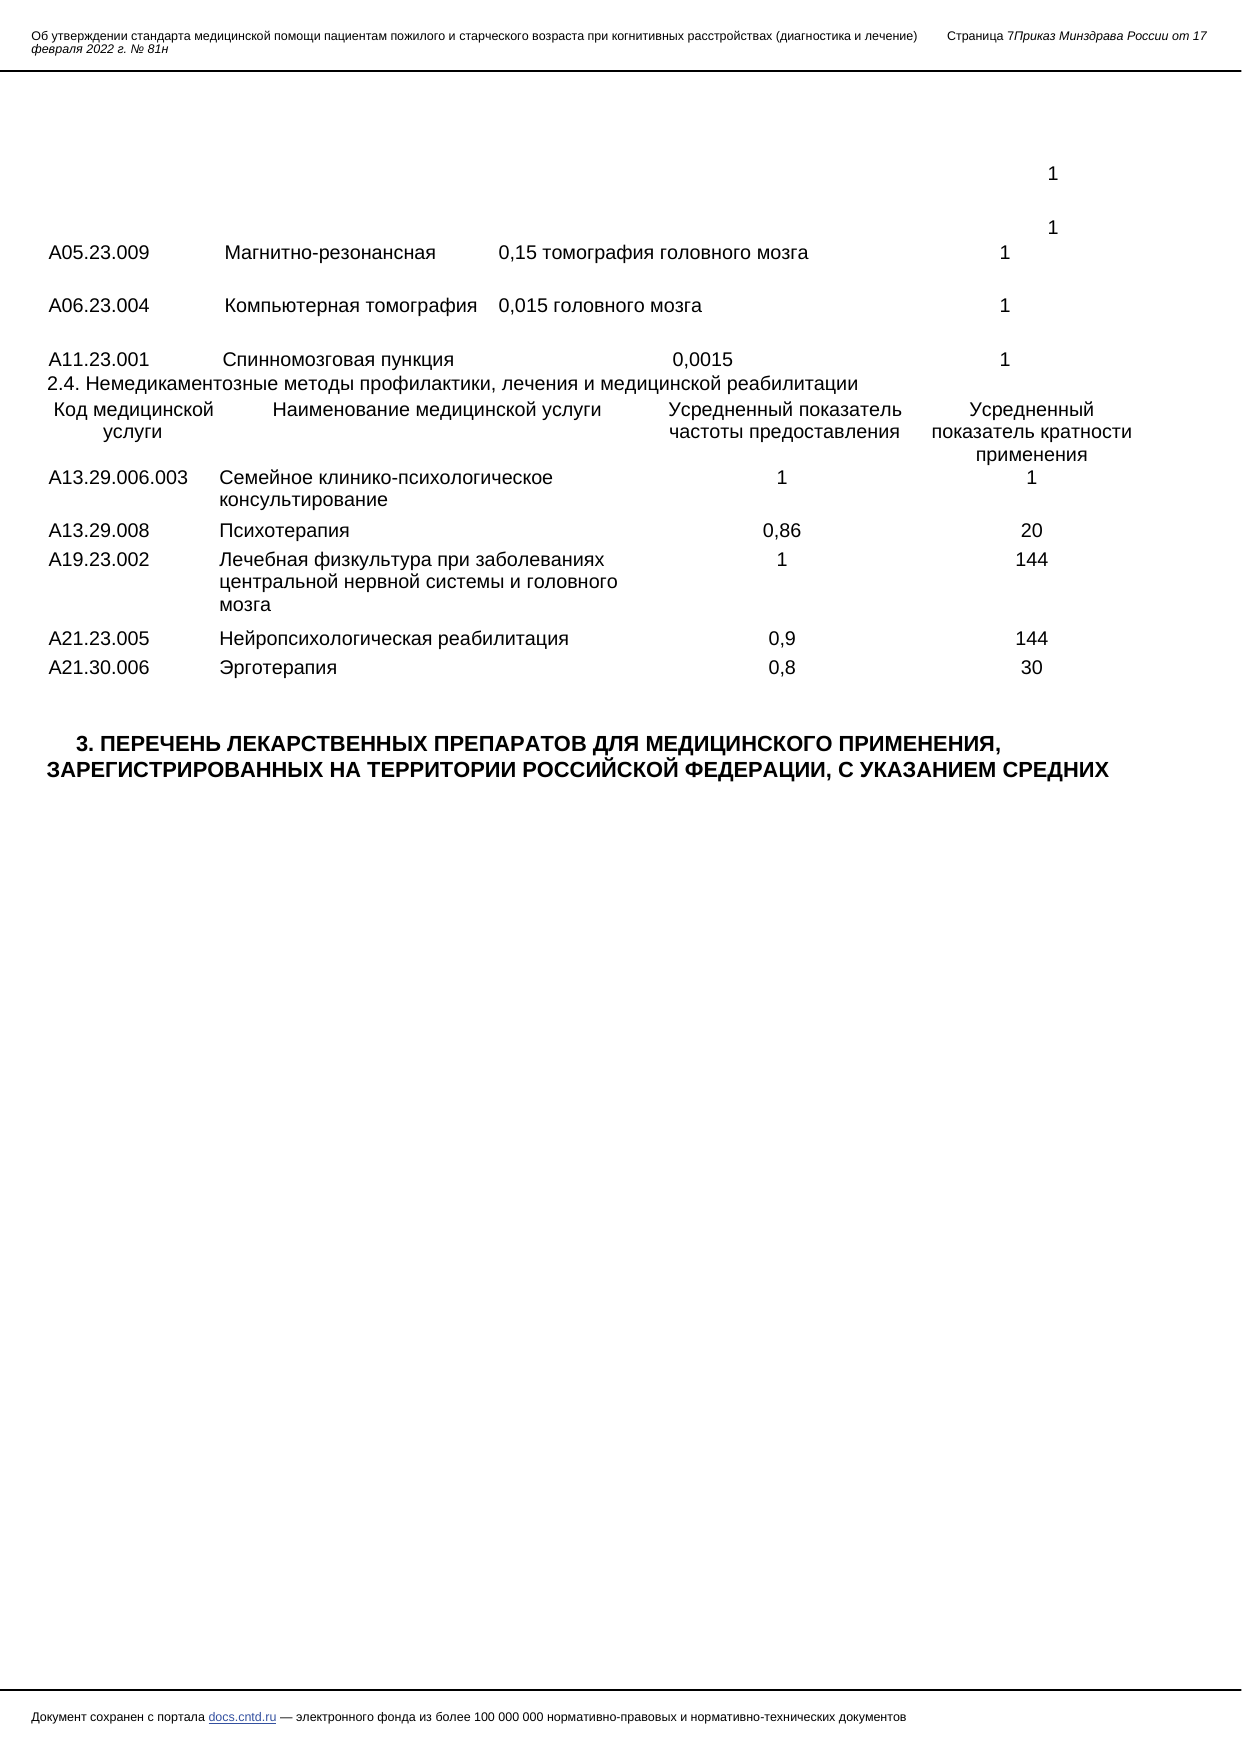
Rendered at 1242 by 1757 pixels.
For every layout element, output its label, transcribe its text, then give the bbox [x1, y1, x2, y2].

table_cell А06.23.004 Компьютерная томография 0,015 головного мозга [48, 294, 891, 348]
table_cell А13.29.008 [48, 519, 219, 548]
table_cell 20 [918, 519, 1146, 548]
table_cell 1 [891, 294, 1119, 348]
table_cell А11.23.001 Спинномозговая пункция 0,0015 [48, 348, 891, 372]
table_header Наименование медицинской услуги [219, 398, 668, 466]
table_cell А19.23.002 [48, 548, 219, 627]
table_cell 0,9 [668, 627, 918, 656]
table_cell 0,86 [668, 519, 918, 548]
text 2.4. Немедикаментозные методы профилактики, лечения и медицинской реабилитации [47, 372, 1173, 395]
table_cell 30 [918, 656, 1146, 680]
text 3. ПЕРЕЧЕНЬ ЛЕКАРСТВЕННЫХ ПРЕПАРАТОВ ДЛЯ МЕДИЦИНСКОГО ПРИМЕНЕНИЯ, ЗАРЕГИСТРИРОВАННЫХ НА ТЕРРИТОРИИ РОССИЙСКОЙ ФЕДЕРАЦИИ, С УКАЗАНИЕМ СРЕДНИХ [45, 731, 1173, 782]
table_cell 0,8 [668, 656, 918, 680]
table_header Код медицинской услуги [48, 398, 219, 466]
table_cell А13.29.006.003 [48, 466, 219, 519]
table_header Усредненный показатель кратности применения [918, 398, 1146, 466]
table_cell 1 [891, 241, 1119, 294]
table_cell 1 [918, 466, 1146, 519]
table_cell А21.30.006 [48, 656, 219, 680]
table_cell Психотерапия [219, 519, 668, 548]
table_cell 1 [668, 548, 918, 627]
table_cell Эрготерапия [219, 656, 668, 680]
table_cell 144 [918, 548, 1146, 627]
table_cell А21.23.005 [48, 627, 219, 656]
table_cell Нейропсихологическая реабилитация [219, 627, 668, 656]
table_cell Семейное клинико-психологическое консультирование [219, 466, 668, 519]
table_cell 1 [891, 348, 1119, 372]
table_cell Лечебная физкультура при заболеваниях центральной нервной системы и головного мозга [219, 548, 668, 627]
table_cell 1 [668, 466, 918, 519]
table_header Усредненный показатель частоты предоставления [668, 398, 918, 466]
table_cell 144 [918, 627, 1146, 656]
table_cell А05.23.009 Магнитно-резонансная 0,15 томография головного мозга [48, 241, 891, 294]
